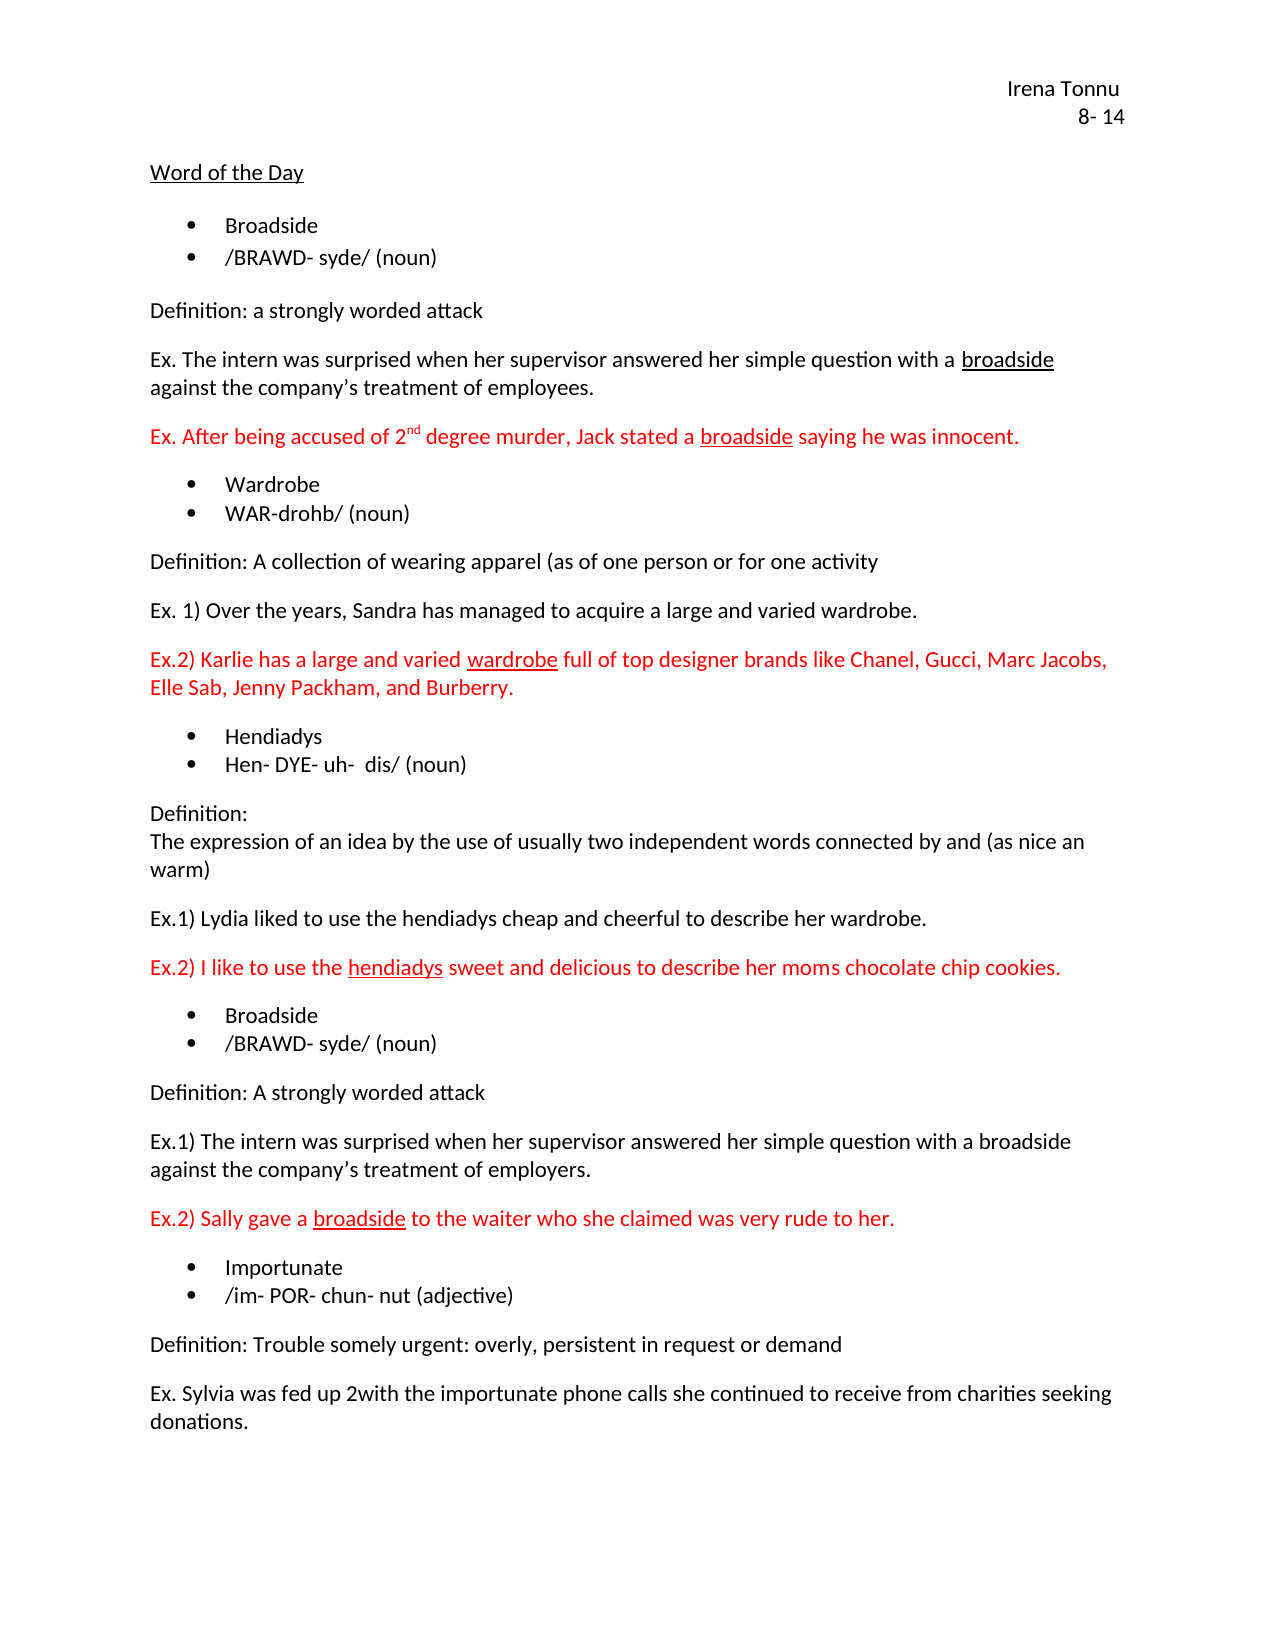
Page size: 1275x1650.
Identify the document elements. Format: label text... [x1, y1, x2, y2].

text Definition: A strongly worded attack [150, 1078, 1125, 1106]
list WAR-drohb/ (noun) [187, 499, 1125, 527]
text Ex.1) The intern was surprised when her supervisor answered her simple question with a broadside against the company’s treatment of employers. [150, 1127, 1125, 1183]
list Hendiadys [187, 722, 1125, 750]
text Ex.1) Lydia liked to use the hendiadys cheap and cheerful to describe her wardrobe. [150, 904, 1125, 932]
text Definition: Trouble somely urgent: overly, persistent in request or demand [150, 1330, 1125, 1358]
text Ex.2) I like to use the hendiadys sweet and delicious to describe her moms chocolate chip cookies. [150, 953, 1125, 981]
text Definition: The expression of an idea by the use of usually two independent words connected by and (as nice an warm) [150, 799, 1125, 883]
list Importunate [187, 1253, 1125, 1281]
list Hen- DYE- uh- dis/ (noun) [187, 750, 1125, 778]
text Ex.2) Sally gave a broadside to the waiter who she claimed was very rude to her. [150, 1204, 1125, 1232]
list Broadside [187, 211, 1125, 239]
text Ex.2) Karlie has a large and varied wardrobe full of top designer brands like Chanel, Gucci, Marc Jacobs, Elle Sab, Jenny Packham, and Burberry. [150, 645, 1125, 701]
list /BRAWD- syde/ (noun) [187, 243, 1125, 271]
text Ex. After being accused of 2nd degree murder, Jack stated a broadside saying he was innocent. [150, 422, 1125, 450]
list Broadside [187, 1002, 1125, 1029]
list Wardrobe [187, 471, 1125, 499]
text Definition: a strongly worded attack [150, 296, 1125, 324]
list /im- POR- chun- nut (adjective) [187, 1281, 1125, 1309]
text Ex. The intern was surprised when her supervisor answered her simple question with a broadside against the company’s treatment of employees. [150, 345, 1125, 401]
text Ex. Sylvia was fed up 2with the importunate phone calls she continued to receive from charities seeking donations. [150, 1379, 1125, 1435]
text Ex. 1) Over the years, Sandra has managed to acquire a large and varied wardrobe. [150, 596, 1125, 624]
text Word of the Day [150, 158, 1125, 186]
list /BRAWD- syde/ (noun) [187, 1029, 1125, 1058]
text Definition: A collection of wearing apparel (as of one person or for one activity [150, 547, 1125, 576]
